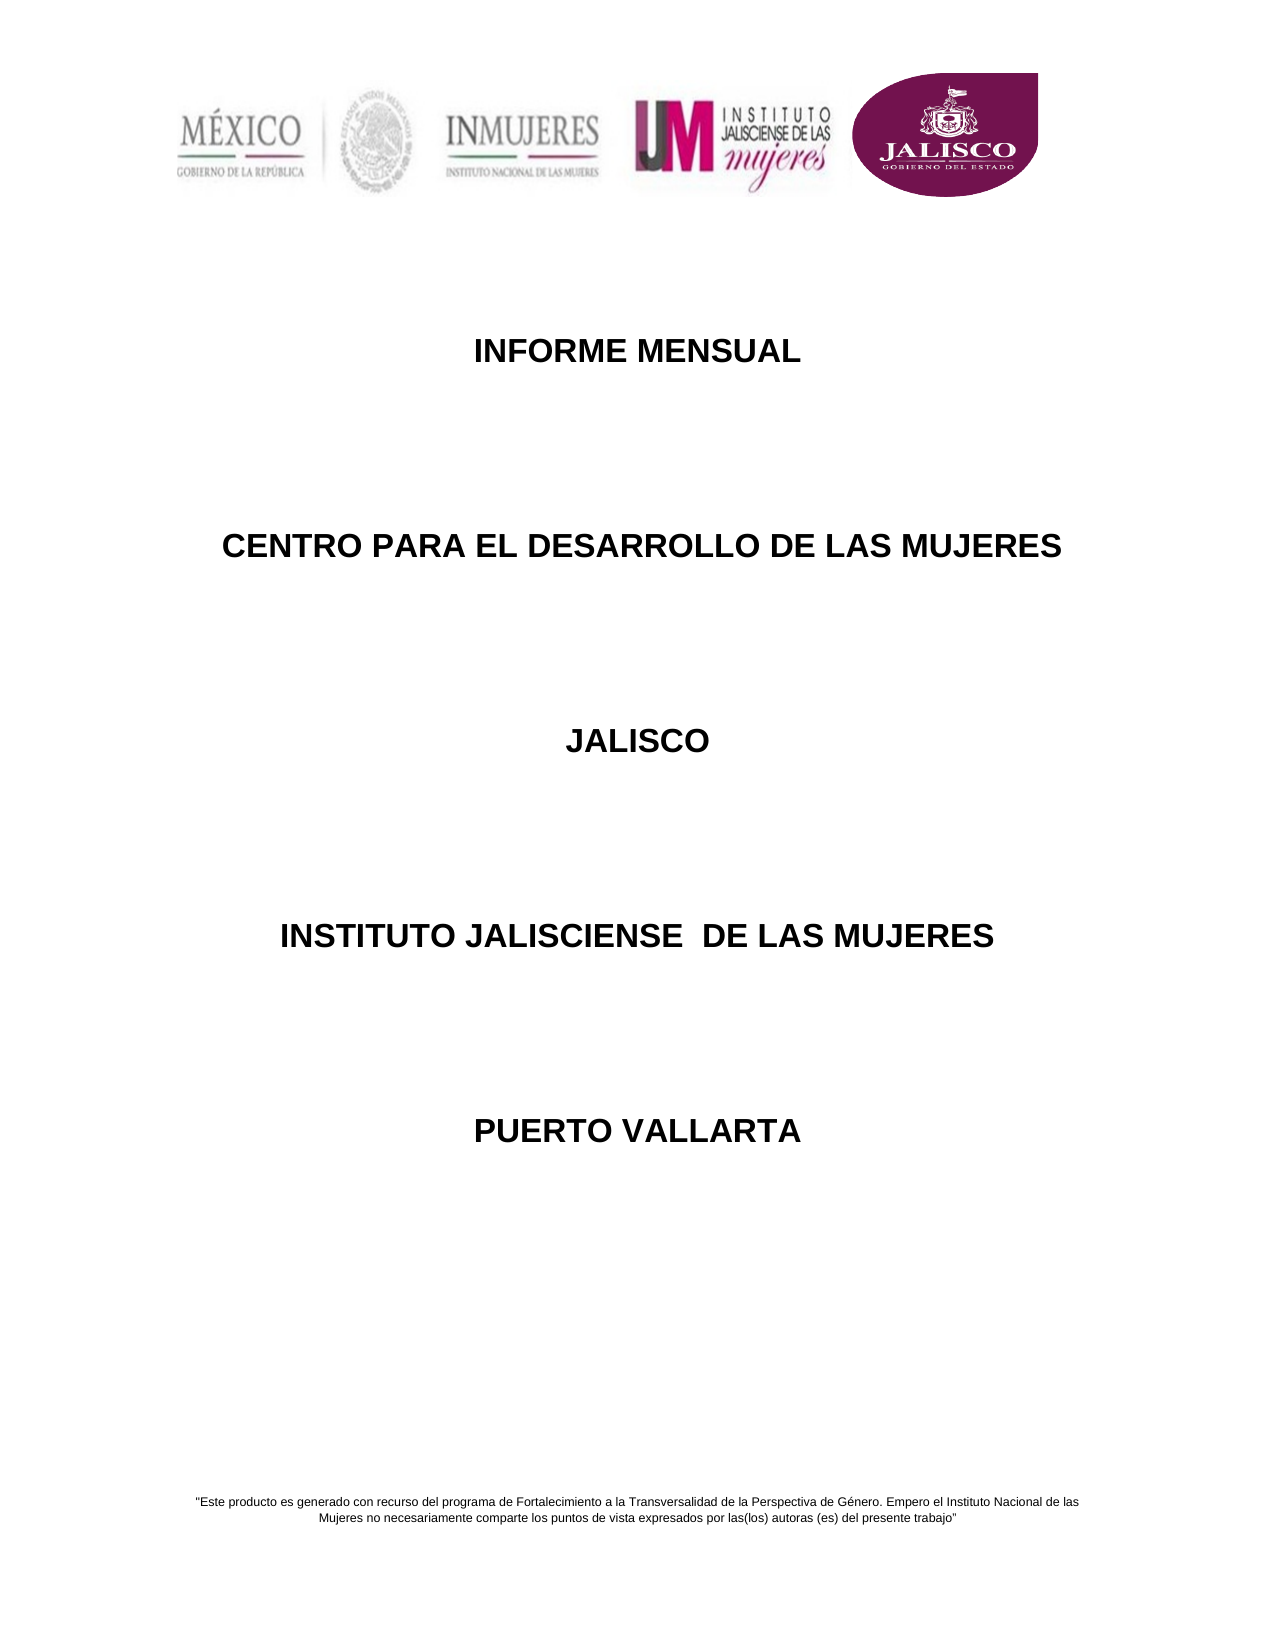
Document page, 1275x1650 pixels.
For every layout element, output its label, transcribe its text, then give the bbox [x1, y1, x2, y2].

picture [177, 73, 1039, 197]
text PUERTO VALLARTA [177, 1111, 1098, 1149]
text INSTITUTO JALISCIENSE DE LAS MUJERES [177, 916, 1098, 954]
text JALISCO [177, 721, 1098, 759]
text CENTRO PARA EL DESARROLLO DE LAS MUJERES [177, 526, 1098, 564]
text INFORME MENSUAL [177, 331, 1098, 369]
